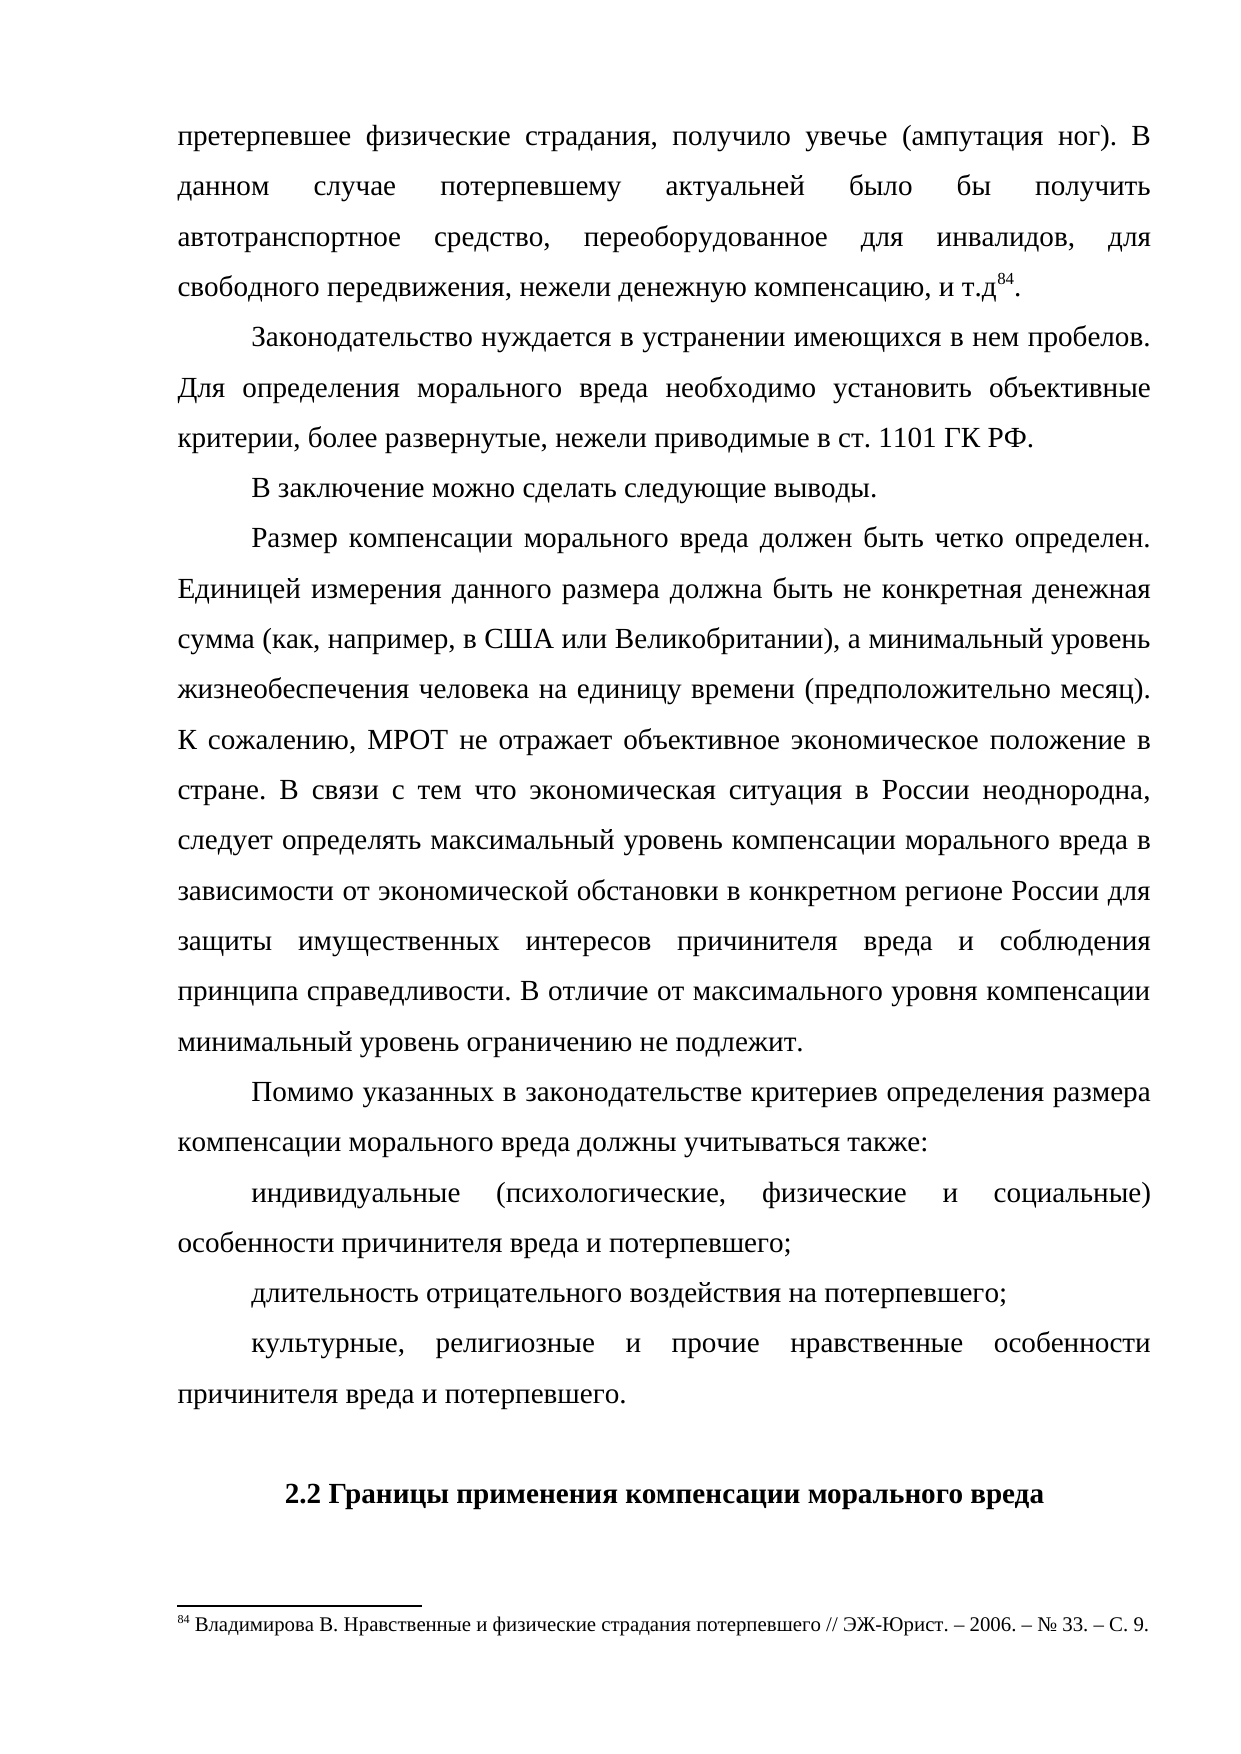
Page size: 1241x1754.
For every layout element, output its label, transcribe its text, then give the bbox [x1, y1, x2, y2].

text индивидуальные (психологические, физические и социальные) особенности причинителя вреда и потерпевшего; [177, 1175, 1152, 1258]
text культурные, религиозные и прочие нравственные особенности причинителя вреда и потерпевшего. [177, 1326, 1152, 1409]
text Законодательство нуждается в устранении имеющихся в нем пробелов. Для определения морального вреда необходимо установить объективные критерии, более развернутые, нежели приводимые в ст. 1101 ГК РФ. [177, 319, 1152, 453]
text Размер компенсации морального вреда должен быть четко определен. Единицей измерения данного размера должна быть не конкретная денежная сумма (как, например, в США или Великобритании), а минимальный уровень жизнеобеспечения человека на единицу времени (предположительно месяц). К сожалению, МРОТ не отражает объективное экономическое положение в стране. В связи с тем что экономическая ситуация в России неоднородна, следует определять максимальный уровень компенсации морального вреда в зависимости от экономической обстановки в конкретном регионе России для защиты имущественных интересов причинителя вреда и соблюдения принципа справедливости. В отличие от максимального уровня компенсации минимальный уровень ограничению не подлежит. [177, 521, 1152, 1057]
text В заключение можно сделать следующие выводы. [177, 470, 1152, 504]
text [177, 118, 1152, 303]
subtitle 2.2 Границы применения компенсации морального вреда [177, 1477, 1152, 1510]
text Помимо указанных в законодательстве критериев определения размера компенсации морального вреда должны учитываться также: [177, 1074, 1152, 1158]
text длительность отрицательного воздействия на потерпевшего; [177, 1275, 1152, 1309]
